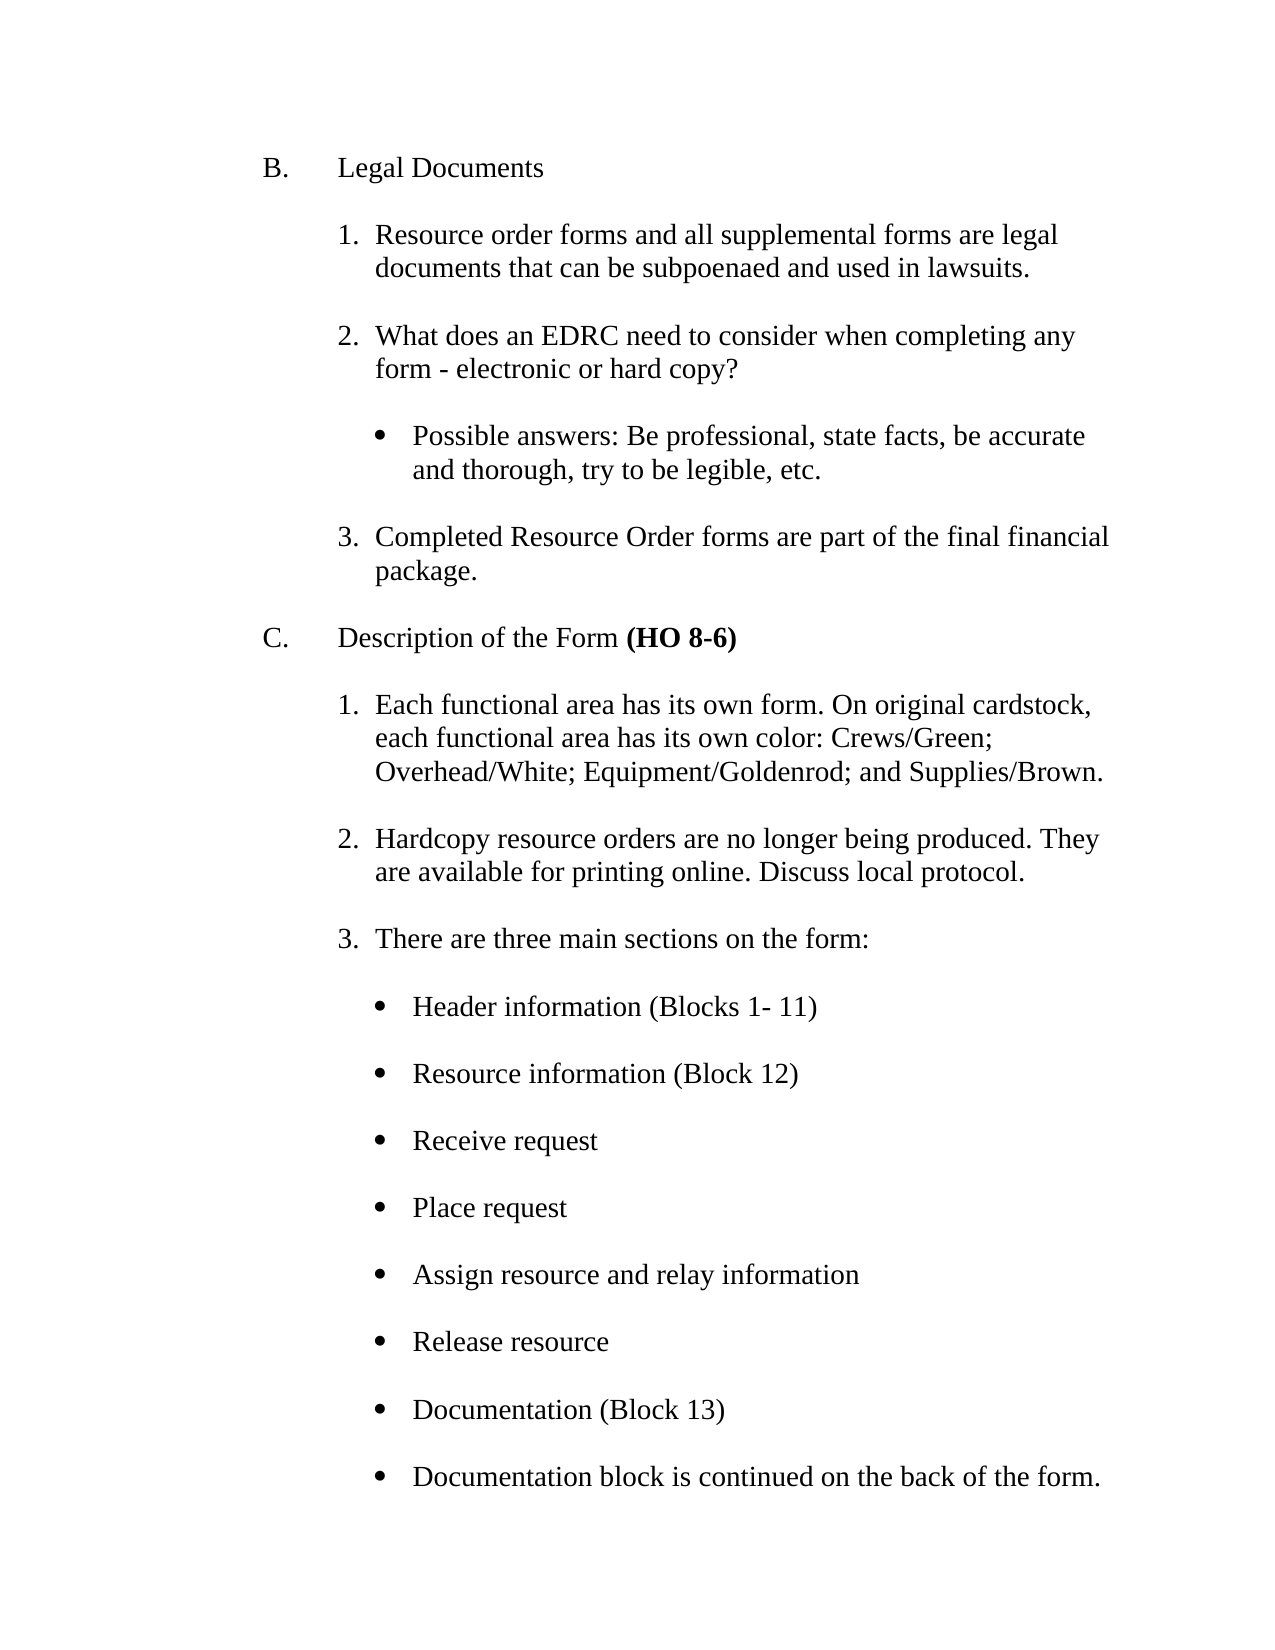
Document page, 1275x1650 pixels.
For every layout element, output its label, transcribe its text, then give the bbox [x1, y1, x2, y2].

list What does an EDRC need to consider when completing any form - electronic or hard copy? [337, 318, 1125, 385]
list Place request [375, 1190, 1125, 1224]
list Possible answers: Be professional, state facts, be accurate and thorough, try to be legible, etc. [375, 418, 1125, 486]
list Legal Documents [262, 150, 1125, 183]
list Assign resource and relay information [375, 1257, 1125, 1291]
list Resource order forms and all supplemental forms are legal documents that can be subpoenaed and used in lawsuits. [337, 217, 1125, 284]
list Resource information (Block 12) [375, 1056, 1125, 1089]
list Documentation (Block 13) [375, 1392, 1125, 1425]
list Completed Resource Order forms are part of the final financial package. [337, 519, 1125, 586]
list Hardcopy resource orders are no longer being produced. They are available for printing online. Discuss local protocol. [337, 821, 1125, 888]
list Documentation block is continued on the back of the form. [375, 1459, 1125, 1493]
list Header information (Blocks 1- 11) [375, 989, 1125, 1022]
list Each functional area has its own form. On original cardstock, each functional area has its own color: Crews/Green; Overhead/White; Equipment/Goldenrod; and Supplies/Brown. [337, 687, 1125, 787]
list Receive request [375, 1123, 1125, 1157]
list Description of the Form (HO 8-6) [262, 620, 1125, 653]
list Release resource [375, 1324, 1125, 1358]
list There are three main sections on the form: [337, 922, 1125, 955]
